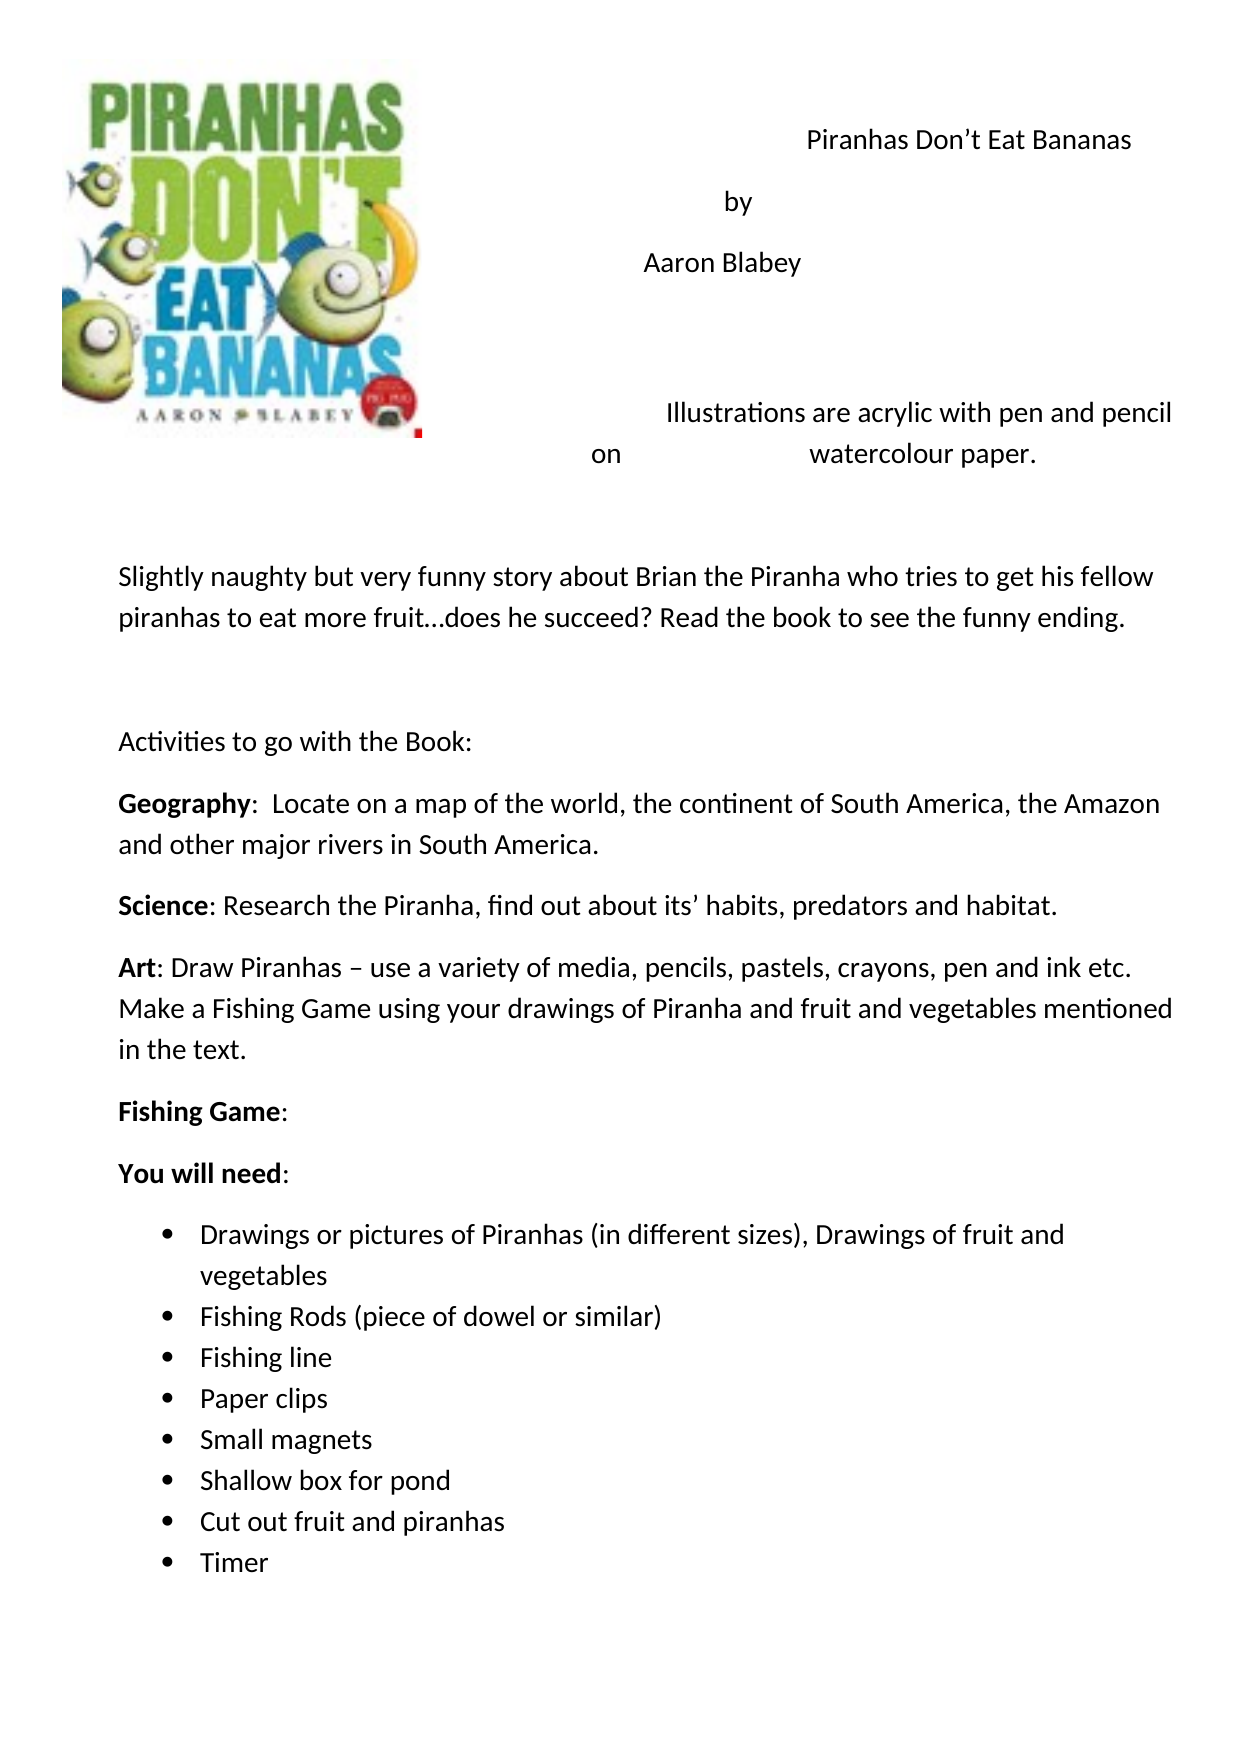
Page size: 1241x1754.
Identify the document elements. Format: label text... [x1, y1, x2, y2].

text Activities to go with the Book: [118, 723, 1181, 759]
text Piranhas Don’t Eat Bananas [421, 121, 1181, 156]
list Shallow box for pond [162, 1462, 1181, 1498]
list Fishing line [162, 1339, 1181, 1375]
text Slightly naughty but very funny story about Brian the Piranha who tries to get his fellow piranhas to eat more fruit…does he succeed? Read the book to see the funny ending. [118, 558, 1181, 635]
list Paper clips [162, 1380, 1181, 1416]
list Timer [162, 1544, 1181, 1579]
text Fishing Game: [118, 1093, 1181, 1128]
text by [421, 183, 1181, 218]
list Cut out fruit and piranhas [162, 1503, 1181, 1539]
text Science: Research the Piranha, find out about its’ habits, predators and habitat. [118, 887, 1181, 923]
text You will need: [118, 1155, 1181, 1190]
list Fishing Rods (piece of dowel or similar) [162, 1298, 1181, 1334]
list Small magnets [162, 1421, 1181, 1457]
text Illustrations are acrylic with pen and pencil on watercolour paper. [209, 394, 1181, 471]
picture [59, 59, 421, 432]
text Geography: Locate on a map of the world, the continent of South America, the Amazon and other major rivers in South America. [118, 785, 1181, 861]
text Art: Draw Piranhas – use a variety of media, pencils, pastels, crayons, pen and ink etc. Make a Fishing Game using your drawings of Piranha and fruit and vegetables mentioned in the text. [118, 949, 1181, 1067]
list Drawings or pictures of Piranhas (in different sizes), Drawings of fruit and vegetables [162, 1216, 1181, 1293]
text Aaron Blabey [421, 244, 1181, 280]
